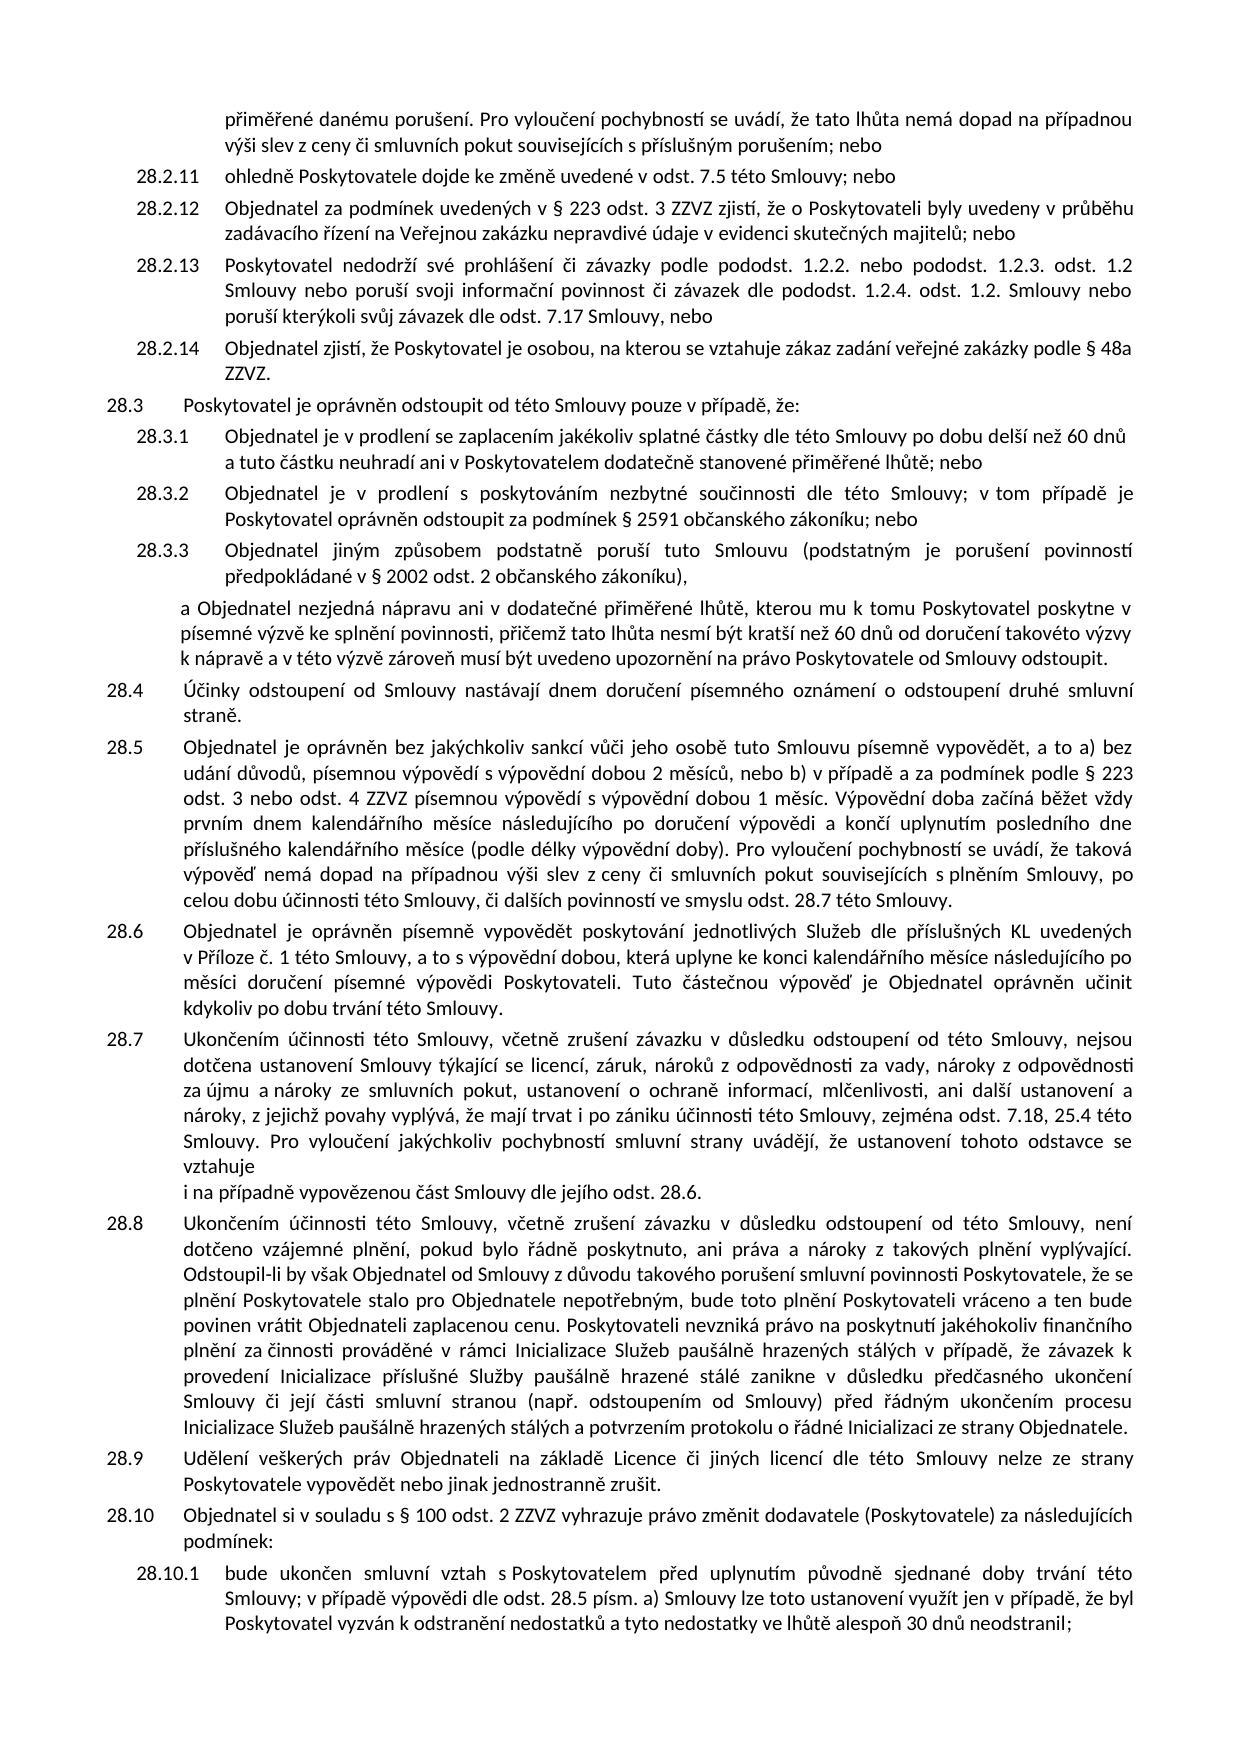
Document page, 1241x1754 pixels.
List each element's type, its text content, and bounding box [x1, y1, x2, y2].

text Účinky odstoupení od Smlouvy nastávají dnem doručení písemného oznámení o odstoupení druhé smluvní straně. [106, 677, 1134, 728]
list Objednatel je v prodlení se zaplacením jakékoliv splatné částky dle této Smlouvy po dobu delší než 60 dnů a tuto částku neuhradí ani v Poskytovatelem dodatečně stanovené přiměřené lhůtě; nebo [136, 423, 1134, 474]
text Ukončením účinnosti této Smlouvy, včetně zrušení závazku v důsledku odstoupení od této Smlouvy, není dotčeno vzájemné plnění, pokud bylo řádně poskytnuto, ani práva a nároky z takových plnění vyplývající. Odstoupil-li by však Objednatel od Smlouvy z důvodu takového porušení smluvní povinnosti Poskytovatele, že se plnění Poskytovatele stalo pro Objednatele nepotřebným, bude toto plnění Poskytovateli vráceno a ten bude povinen vrátit Objednateli zaplacenou cenu. Poskytovateli nevzniká právo na poskytnutí jakéhokoliv finančního plnění za činnosti prováděné v rámci Inicializace Služeb paušálně hrazených stálých v případě, že závazek k provedení Inicializace příslušné Služby paušálně hrazené stálé zanikne v důsledku předčasného ukončení Smlouvy či její části smluvní stranou (např. odstoupením od Smlouvy) před řádným ukončením procesu Inicializace Služeb paušálně hrazených stálých a potvrzením protokolu o řádné Inicializaci ze strany Objednatele. [106, 1211, 1134, 1439]
text Ukončením účinnosti této Smlouvy, včetně zrušení závazku v důsledku odstoupení od této Smlouvy, nejsou dotčena ustanovení Smlouvy týkající se licencí, záruk, nároků z odpovědnosti za vady, nároky z odpovědnosti za újmu a nároky ze smluvních pokut, ustanovení o ochraně informací, mlčenlivosti, ani další ustanovení a nároky, z jejichž povahy vyplývá, že mají trvat i po zániku účinnosti této Smlouvy, zejména odst. 7.18, 25.4 této Smlouvy. Pro vyloučení jakýchkoliv pochybností smluvní strany uvádějí, že ustanovení tohoto odstavce se vztahuje i na případně vypovězenou část Smlouvy dle jejího odst. 28.6. [106, 1026, 1134, 1204]
list a Objednatel nezjedná nápravu ani v dodatečné přiměřené lhůtě, kterou mu k tomu Poskytovatel poskytne v písemné výzvě ke splnění povinnosti, přičemž tato lhůta nesmí být kratší než 60 dnů od doručení takovéto výzvy k nápravě a v této výzvě zároveň musí být uvedeno upozornění na právo Poskytovatele od Smlouvy odstoupit. [180, 595, 1134, 671]
text Objednatel si v souladu s § 100 odst. 2 ZZVZ vyhrazuje právo změnit dodavatele (Poskytovatele) za následujících podmínek: [106, 1503, 1134, 1553]
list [136, 106, 1134, 157]
list ohledně Poskytovatele dojde ke změně uvedené v odst. 7.5 této Smlouvy; nebo [136, 163, 1134, 189]
list Objednatel jiným způsobem podstatně poruší tuto Smlouvu (podstatným je porušení povinností předpokládané v § 2002 odst. 2 občanského zákoníku), [136, 538, 1134, 588]
list Objednatel zjistí, že Poskytovatel je osobou, na kterou se vztahuje zákaz zadání veřejné zakázky podle § 48a ZZVZ. [136, 335, 1134, 386]
text Poskytovatel je oprávněn odstoupit od této Smlouvy pouze v případě, že: [106, 392, 1134, 417]
list Objednatel je v prodlení s poskytováním nezbytné součinnosti dle této Smlouvy; v tom případě je Poskytovatel oprávněn odstoupit za podmínek § 2591 občanského zákoníku; nebo [136, 481, 1134, 531]
list bude ukončen smluvní vztah s Poskytovatelem před uplynutím původně sjednané doby trvání této Smlouvy; v případě výpovědi dle odst. 28.5 písm. a) Smlouvy lze toto ustanovení využít jen v případě, že byl Poskytovatel vyzván k odstranění nedostatků a tyto nedostatky ve lhůtě alespoň 30 dnů neodstranil; [136, 1560, 1134, 1636]
text Objednatel je oprávněn bez jakýchkoliv sankcí vůči jeho osobě tuto Smlouvu písemně vypovědět, a to a) bez udání důvodů, písemnou výpovědí s výpovědní dobou 2 měsíců, nebo b) v případě a za podmínek podle § 223 odst. 3 nebo odst. 4 ZZVZ písemnou výpovědí s výpovědní dobou 1 měsíc. Výpovědní doba začíná běžet vždy prvním dnem kalendářního měsíce následujícího po doručení výpovědi a končí uplynutím posledního dne příslušného kalendářního měsíce (podle délky výpovědní doby). Pro vyloučení pochybností se uvádí, že taková výpověď nemá dopad na případnou výši slev z ceny či smluvních pokut souvisejících s plněním Smlouvy, po celou dobu účinnosti této Smlouvy, či dalších povinností ve smyslu odst. 28.7 této Smlouvy. [106, 734, 1134, 912]
list Poskytovatel nedodrží své prohlášení či závazky podle pododst. 1.2.2. nebo pododst. 1.2.3. odst. 1.2 Smlouvy nebo poruší svoji informační povinnost či závazek dle pododst. 1.2.4. odst. 1.2. Smlouvy nebo poruší kterýkoli svůj závazek dle odst. 7.17 Smlouvy, nebo [136, 252, 1134, 328]
list Objednatel za podmínek uvedených v § 223 odst. 3 ZZVZ zjistí, že o Poskytovateli byly uvedeny v průběhu zadávacího řízení na Veřejnou zakázku nepravdivé údaje v evidenci skutečných majitelů; nebo [136, 195, 1134, 246]
text Objednatel je oprávněn písemně vypovědět poskytování jednotlivých Služeb dle příslušných KL uvedených v Příloze č. 1 této Smlouvy, a to s výpovědní dobou, která uplyne ke konci kalendářního měsíce následujícího po měsíci doručení písemné výpovědi Poskytovateli. Tuto částečnou výpověď je Objednatel oprávněn učinit kdykoliv po dobu trvání této Smlouvy. [106, 918, 1134, 1020]
text Udělení veškerých práv Objednateli na základě Licence či jiných licencí dle této Smlouvy nelze ze strany Poskytovatele vypovědět nebo jinak jednostranně zrušit. [106, 1446, 1134, 1496]
